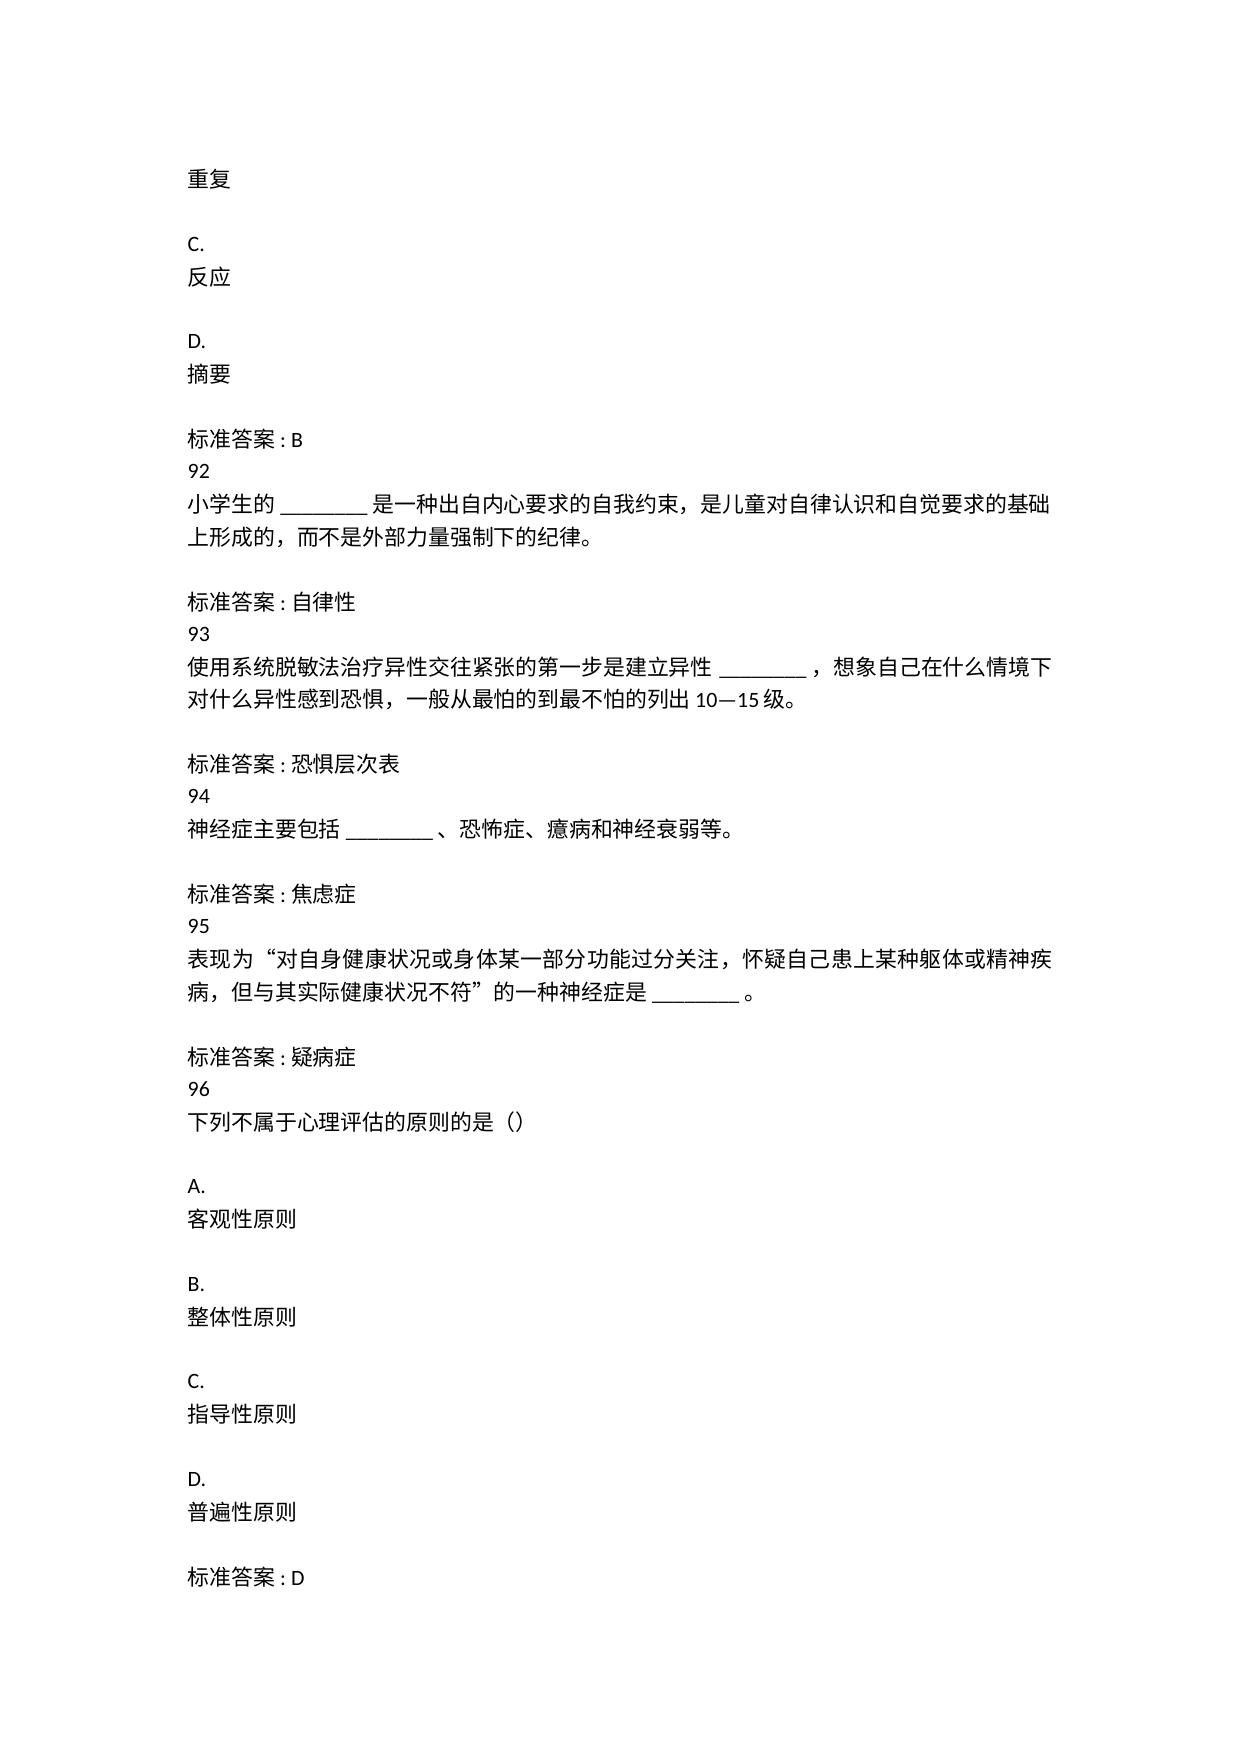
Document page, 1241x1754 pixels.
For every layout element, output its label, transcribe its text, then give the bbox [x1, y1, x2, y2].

text 96 [187, 1072, 1053, 1104]
text 小学生的 ________ 是一种出自内心要求的自我约束，是儿童对自律认识和自觉要求的基础上形成的，而不是外部力量强制下的纪律。 [187, 487, 1053, 552]
text 整体性原则 [187, 1299, 1053, 1332]
text 下列不属于心理评估的原则的是（） [187, 1104, 1053, 1137]
text D. [187, 324, 1053, 357]
text 95 [187, 909, 1053, 942]
text D. [187, 1462, 1053, 1494]
text 表现为“对自身健康状况或身体某一部分功能过分关注，怀疑自己患上某种躯体或精神疾病，但与其实际健康状况不符”的一种神经症是 ________ 。 [187, 942, 1053, 1007]
text 重复 [187, 162, 1053, 194]
text 指导性原则 [187, 1397, 1053, 1429]
text 摘要 [187, 357, 1053, 389]
text 标准答案 : 焦虑症 [187, 877, 1053, 909]
text 使用系统脱敏法治疗异性交往紧张的第一步是建立异性 ________ ，想象自己在什么情境下对什么异性感到恐惧，一般从最怕的到最不怕的列出10—15级。 [187, 649, 1053, 714]
text 标准答案 : 疑病症 [187, 1039, 1053, 1072]
text 标准答案 : 恐惧层次表 [187, 747, 1053, 779]
text 客观性原则 [187, 1202, 1053, 1234]
text C. [187, 1364, 1053, 1397]
text 标准答案 : D [187, 1559, 1053, 1592]
text 标准答案 : 自律性 [187, 584, 1053, 617]
text 92 [187, 454, 1053, 487]
text 94 [187, 779, 1053, 812]
text 反应 [187, 259, 1053, 292]
text B. [187, 1267, 1053, 1299]
text 普遍性原则 [187, 1494, 1053, 1527]
text 93 [187, 617, 1053, 649]
text A. [187, 1169, 1053, 1202]
text 标准答案 : B [187, 422, 1053, 454]
text 神经症主要包括 ________ 、恐怖症、癔病和神经衰弱等。 [187, 812, 1053, 844]
text C. [187, 227, 1053, 259]
